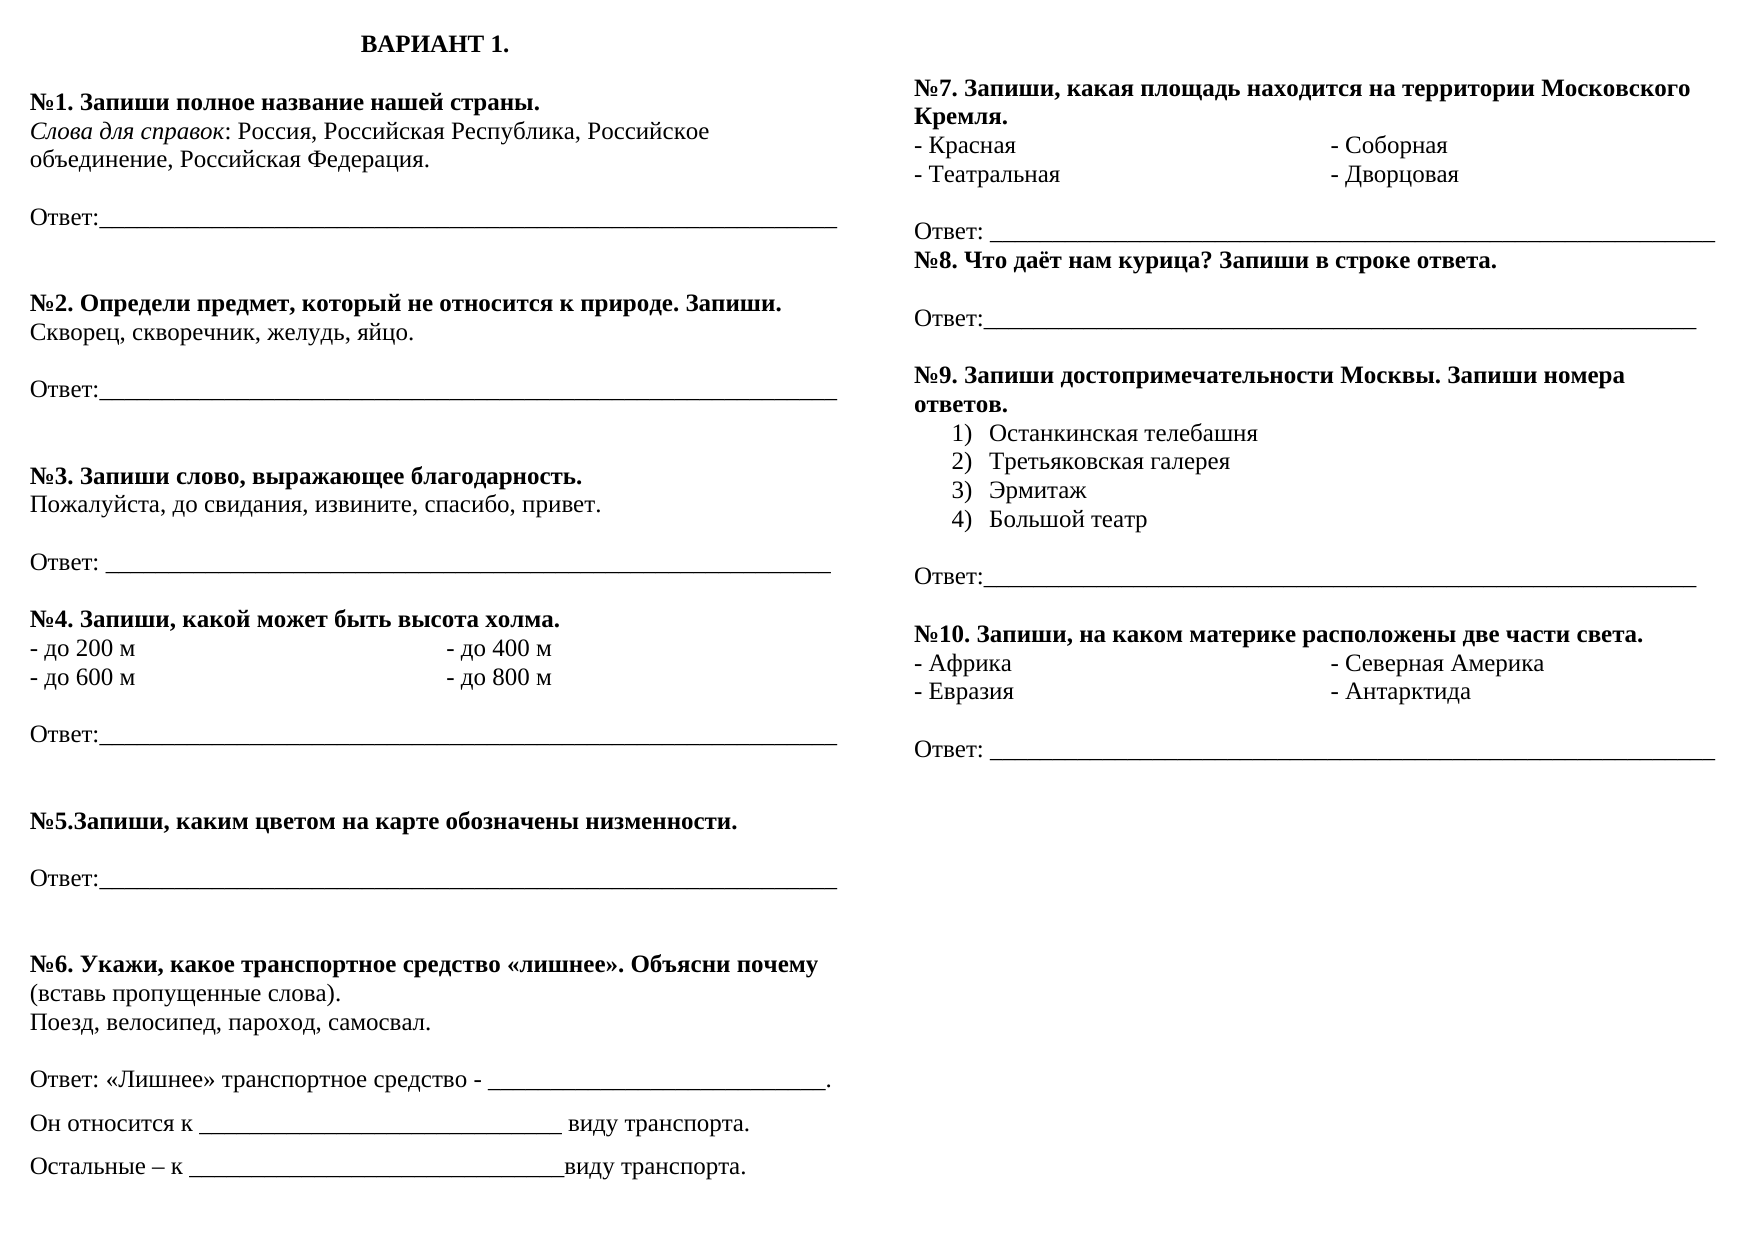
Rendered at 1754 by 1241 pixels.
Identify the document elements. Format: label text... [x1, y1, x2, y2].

table_cell - Дворцовая [1319, 159, 1736, 188]
text Ответ: __________________________________________________________ [914, 216, 1724, 245]
table_header - до 200 м [18, 633, 435, 662]
table_header - до 400 м [435, 633, 851, 662]
table_cell - до 600 м [18, 662, 435, 691]
text Слова для справок: Россия, Российская Республика, Российское объединение, Российская Федерация. [29, 116, 840, 173]
table_cell - Антарктида [1319, 676, 1736, 705]
text №2. Определи предмет, который не относится к природе. Запиши. [29, 288, 840, 317]
text Пожалуйста, до свидания, извините, спасибо, привет. [29, 489, 840, 518]
text Ответ: «Лишнее» транспортное средство - ___________________________. Он относится к _____________________________ виду транспорта. Остальные – к ______________________________виду транспорта. [29, 1064, 840, 1179]
table_cell - до 800 м [435, 662, 851, 691]
table_cell - Театральная [903, 159, 1319, 188]
text №3. Запиши слово, выражающее благодарность. [29, 461, 840, 489]
table_header - Северная Америка [1319, 648, 1736, 676]
table_header - Соборная [1319, 130, 1736, 159]
text Поезд, велосипед, пароход, самосвал. [29, 1007, 840, 1036]
text Ответ:___________________________________________________________ [29, 202, 840, 231]
text Ответ:_________________________________________________________ [914, 303, 1724, 331]
list Останкинская телебашня [951, 418, 1724, 446]
text Скворец, скворечник, желудь, яйцо. [29, 317, 840, 346]
text №7. Запиши, какая площадь находится на территории Московского Кремля. [914, 73, 1724, 130]
text №8. Что даёт нам курица? Запиши в строке ответа. [914, 245, 1724, 274]
text №4. Запиши, какой может быть высота холма. [29, 604, 840, 633]
list Третьяковская галерея [951, 446, 1724, 475]
text №10. Запиши, на каком материке расположены две части света. [914, 619, 1724, 648]
text Ответ: __________________________________________________________ [914, 734, 1724, 763]
list Большой театр [951, 504, 1724, 533]
text №1. Запиши полное название нашей страны. [29, 87, 840, 116]
table_header - Красная [903, 130, 1319, 159]
text №9. Запиши достопримечательности Москвы. Запиши номера ответов. [914, 360, 1724, 418]
list Эрмитаж [951, 475, 1724, 504]
text №5.Запиши, каким цветом на карте обозначены низменности. [29, 806, 840, 834]
text Ответ:___________________________________________________________ [29, 374, 840, 403]
text №6. Укажи, какое транспортное средство «лишнее». Объясни почему (вставь пропущенные слова). [29, 949, 840, 1007]
text Ответ:_________________________________________________________ [914, 561, 1724, 590]
text ВАРИАНТ 1. [29, 29, 840, 58]
table_header - Африка [903, 648, 1319, 676]
text Ответ:___________________________________________________________ [29, 719, 840, 748]
table_cell - Евразия [903, 676, 1319, 705]
text Ответ:___________________________________________________________ [29, 863, 840, 892]
text Ответ: __________________________________________________________ [29, 547, 840, 576]
